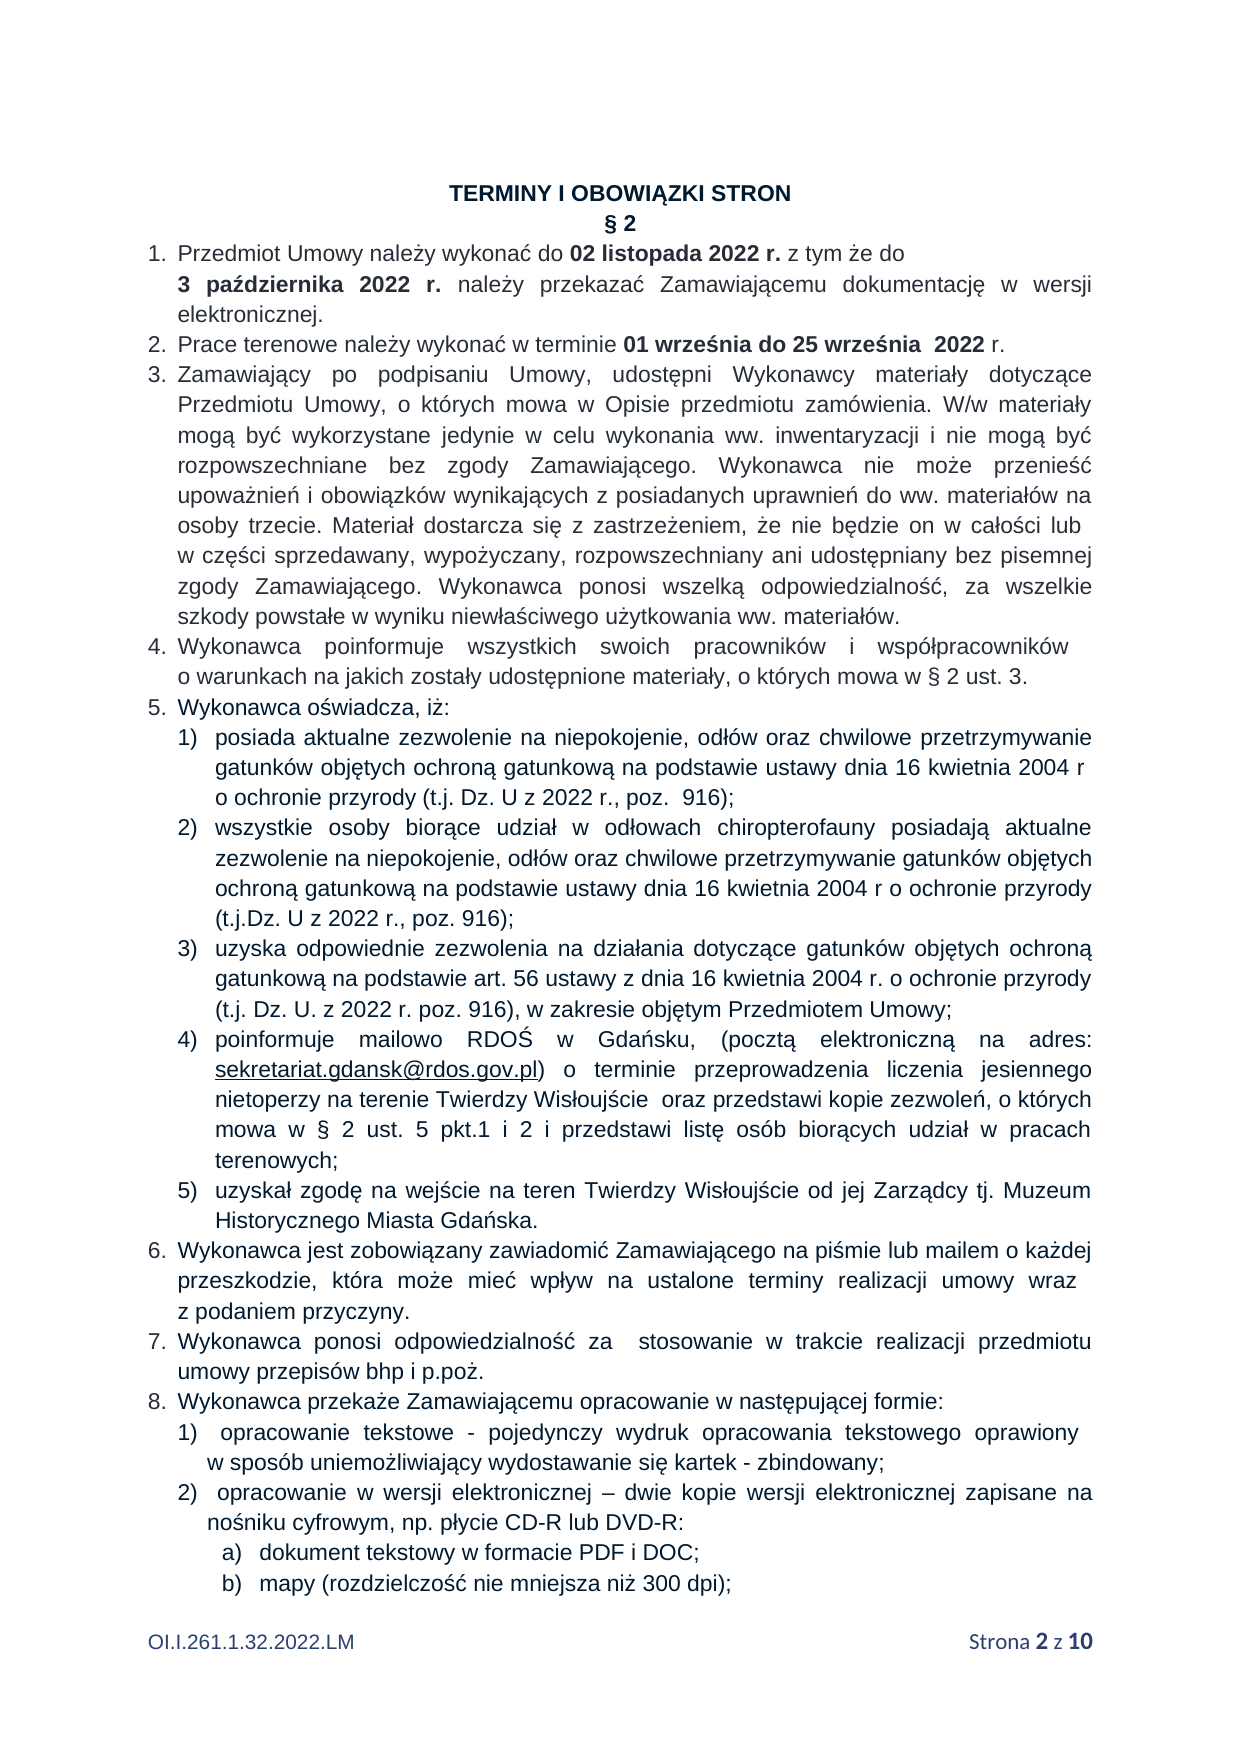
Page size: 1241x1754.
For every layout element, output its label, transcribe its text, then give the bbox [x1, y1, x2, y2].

list Wykonawca poinformuje wszystkich swoich pracowników i współpracowników o warunkach na jakich zostały udostępnione materiały, o których mowa w § 2 ust. 3. [148, 633, 1092, 689]
list Wykonawca przekaże Zamawiającemu opracowanie w następującej formie: [148, 1388, 1092, 1414]
list Wykonawca ponosi odpowiedzialność za stosowanie w trakcie realizacji przedmiotu umowy przepisów bhp i p.poż. [148, 1328, 1092, 1384]
list uzyska odpowiednie zezwolenia na działania dotyczące gatunków objętych ochroną gatunkową na podstawie art. 56 ustawy z dnia 16 kwietnia 2004 r. o ochronie przyrody (t.j. Dz. U. z 2022 r. poz. 916), w zakresie objętym Przedmiotem Umowy; [177, 935, 1092, 1022]
list Wykonawca oświadcza, iż: [148, 693, 1092, 720]
list Przedmiot Umowy należy wykonać do 02 listopada 2022 r. z tym że do [148, 240, 1092, 267]
list opracowanie w wersji elektronicznej – dwie kopie wersji elektronicznej zapisane na nośniku cyfrowym, np. płycie CD-R lub DVD-R: [177, 1479, 1092, 1535]
list posiada aktualne zezwolenie na niepokojenie, odłów oraz chwilowe przetrzymywanie gatunków objętych ochroną gatunkową na podstawie ustawy dnia 16 kwietnia 2004 r o ochronie przyrody (t.j. Dz. U z 2022 r., poz. 916); [177, 724, 1092, 810]
text 3 października 2022 r. należy przekazać Zamawiającemu dokumentację w wersji elektronicznej. [177, 271, 1092, 327]
list Wykonawca jest zobowiązany zawiadomić Zamawiającego na piśmie lub mailem o każdej przeszkodzie, która może mieć wpływ na ustalone terminy realizacji umowy wraz z podaniem przyczyny. [148, 1237, 1092, 1324]
list wszystkie osoby biorące udział w odłowach chiropterofauny posiadają aktualne zezwolenie na niepokojenie, odłów oraz chwilowe przetrzymywanie gatunków objętych ochroną gatunkową na podstawie ustawy dnia 16 kwietnia 2004 r o ochronie przyrody (t.j.Dz. U z 2022 r., poz. 916); [177, 814, 1092, 931]
list Zamawiający po podpisaniu Umowy, udostępni Wykonawcy materiały dotyczące Przedmiotu Umowy, o których mowa w Opisie przedmiotu zamówienia. W/w materiały mogą być wykorzystane jedynie w celu wykonania ww. inwentaryzacji i nie mogą być rozpowszechniane bez zgody Zamawiającego. Wykonawca nie może przenieść upoważnień i obowiązków wynikających z posiadanych uprawnień do ww. materiałów na osoby trzecie. Materiał dostarcza się z zastrzeżeniem, że nie będzie on w całości lub w części sprzedawany, wypożyczany, rozpowszechniany ani udostępniany bez pisemnej zgody Zamawiającego. Wykonawca ponosi wszelką odpowiedzialność, za wszelkie szkody powstałe w wyniku niewłaściwego użytkowania ww. materiałów. [148, 361, 1092, 629]
list TERMINY I OBOWIĄZKI STRON [148, 180, 1092, 206]
list dokument tekstowy w formacie PDF i DOC; [222, 1539, 1092, 1566]
list poinformuje mailowo RDOŚ w Gdańsku, (pocztą elektroniczną na adres: sekretariat.gdansk@rdos.gov.pl) o terminie przeprowadzenia liczenia jesiennego nietoperzy na terenie Twierdzy Wisłoujście oraz przedstawi kopie zezwoleń, o których mowa w § 2 ust. 5 pkt.1 i 2 i przedstawi listę osób biorących udział w pracach terenowych; [177, 1026, 1092, 1173]
list opracowanie tekstowe - pojedynczy wydruk opracowania tekstowego oprawiony w sposób uniemożliwiający wydostawanie się kartek - zbindowany; [177, 1418, 1092, 1475]
list mapy (rozdzielczość nie mniejsza niż 300 dpi); [222, 1569, 1092, 1596]
list Prace terenowe należy wykonać w terminie 01 września do 25 września 2022 r. [148, 331, 1092, 357]
list uzyskał zgodę na wejście na teren Twierdzy Wisłoujście od jej Zarządcy tj. Muzeum Historycznego Miasta Gdańska. [177, 1177, 1092, 1233]
text § 2 [148, 210, 1092, 236]
